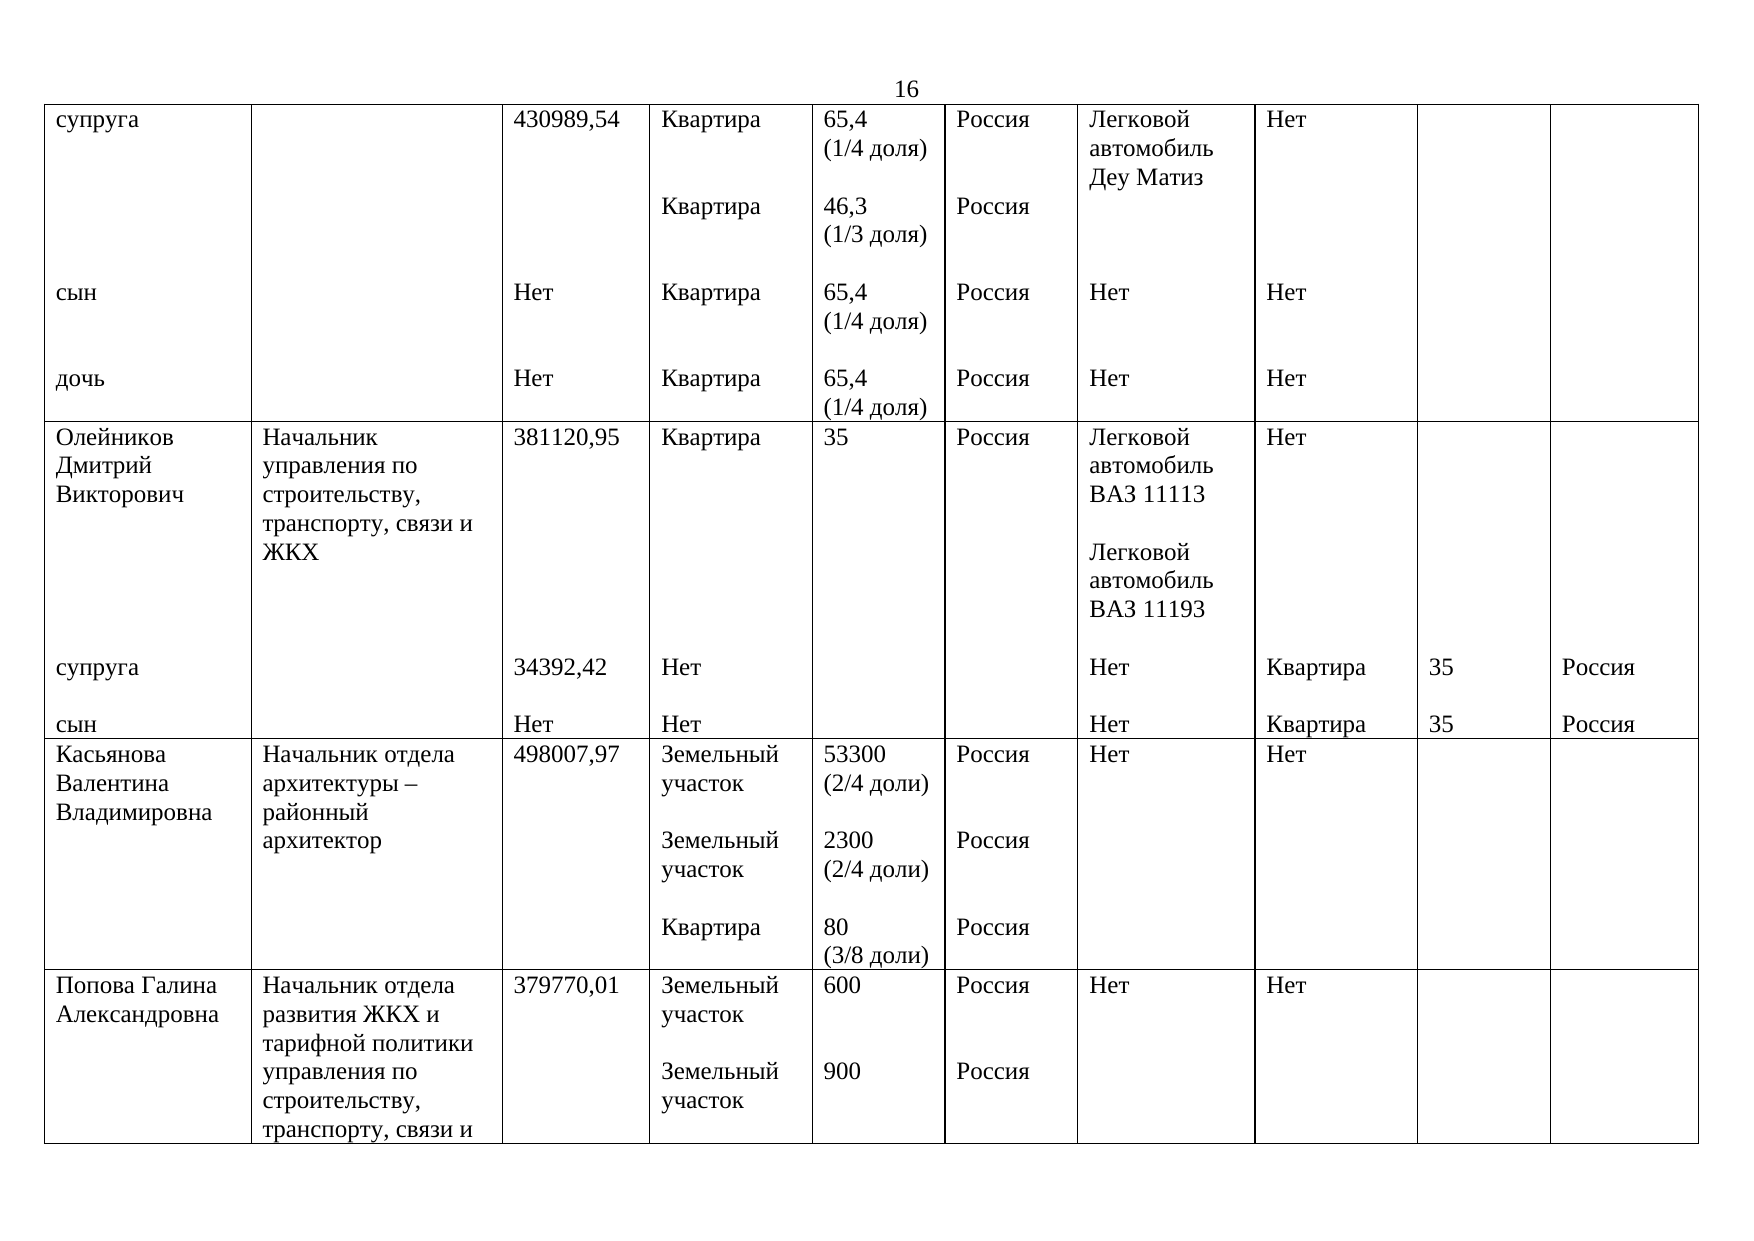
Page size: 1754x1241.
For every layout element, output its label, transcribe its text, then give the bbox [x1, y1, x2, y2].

table_cell 381120,95 34392,42 Нет [503, 422, 649, 738]
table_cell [946, 970, 1077, 1143]
table_cell [1551, 739, 1698, 969]
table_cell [946, 105, 1077, 421]
table_cell Начальник отдела архитектуры – районный архитектор [252, 739, 502, 969]
table_cell Начальник управления по строительству, транспорту, связи и ЖКХ [252, 422, 502, 738]
table_cell 35 35 [1418, 422, 1550, 738]
table_cell Нет [1256, 970, 1417, 1143]
table_cell 379770,01 [503, 970, 649, 1143]
table_cell Нет Квартира Квартира [1256, 422, 1417, 738]
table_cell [650, 105, 812, 421]
table_cell Касьянова Валентина Владимировна [45, 739, 251, 969]
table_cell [45, 970, 251, 1143]
table_cell Россия Россия Россия [946, 739, 1077, 969]
table_cell Олейников Дмитрий Викторович супруга сын [45, 422, 251, 738]
table_cell Россия Россия [1551, 422, 1698, 738]
table_cell Квартира Нет Нет [650, 422, 812, 738]
table_cell [1418, 970, 1550, 1143]
table_cell Нет [1078, 970, 1254, 1143]
table_cell Земельный участок Земельный участок Квартира [650, 739, 812, 969]
table_cell Нет [1078, 739, 1254, 969]
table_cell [503, 105, 649, 421]
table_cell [813, 105, 944, 421]
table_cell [45, 105, 251, 421]
table_cell [1418, 105, 1550, 421]
table_cell 53300 (2/4 доли) 2300 (2/4 доли) 80 (3/8 доли) [813, 739, 944, 969]
table_cell [1418, 739, 1550, 969]
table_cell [1078, 105, 1254, 421]
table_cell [650, 970, 812, 1143]
table_cell 35 [813, 422, 944, 738]
table_cell Нет Нет Нет Нет [1256, 105, 1417, 421]
table_cell Нет [1256, 739, 1417, 969]
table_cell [252, 970, 502, 1143]
table_cell 498007,97 [503, 739, 649, 969]
table_cell 600 900 52,2 [813, 970, 944, 1143]
table_cell Россия [946, 422, 1077, 738]
table_cell [1551, 105, 1698, 421]
table_cell Легковой автомобиль ВАЗ 11113 Легковой автомобиль ВАЗ 11193 Нет Нет [1078, 422, 1254, 738]
table_cell [1551, 970, 1698, 1143]
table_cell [252, 105, 502, 421]
